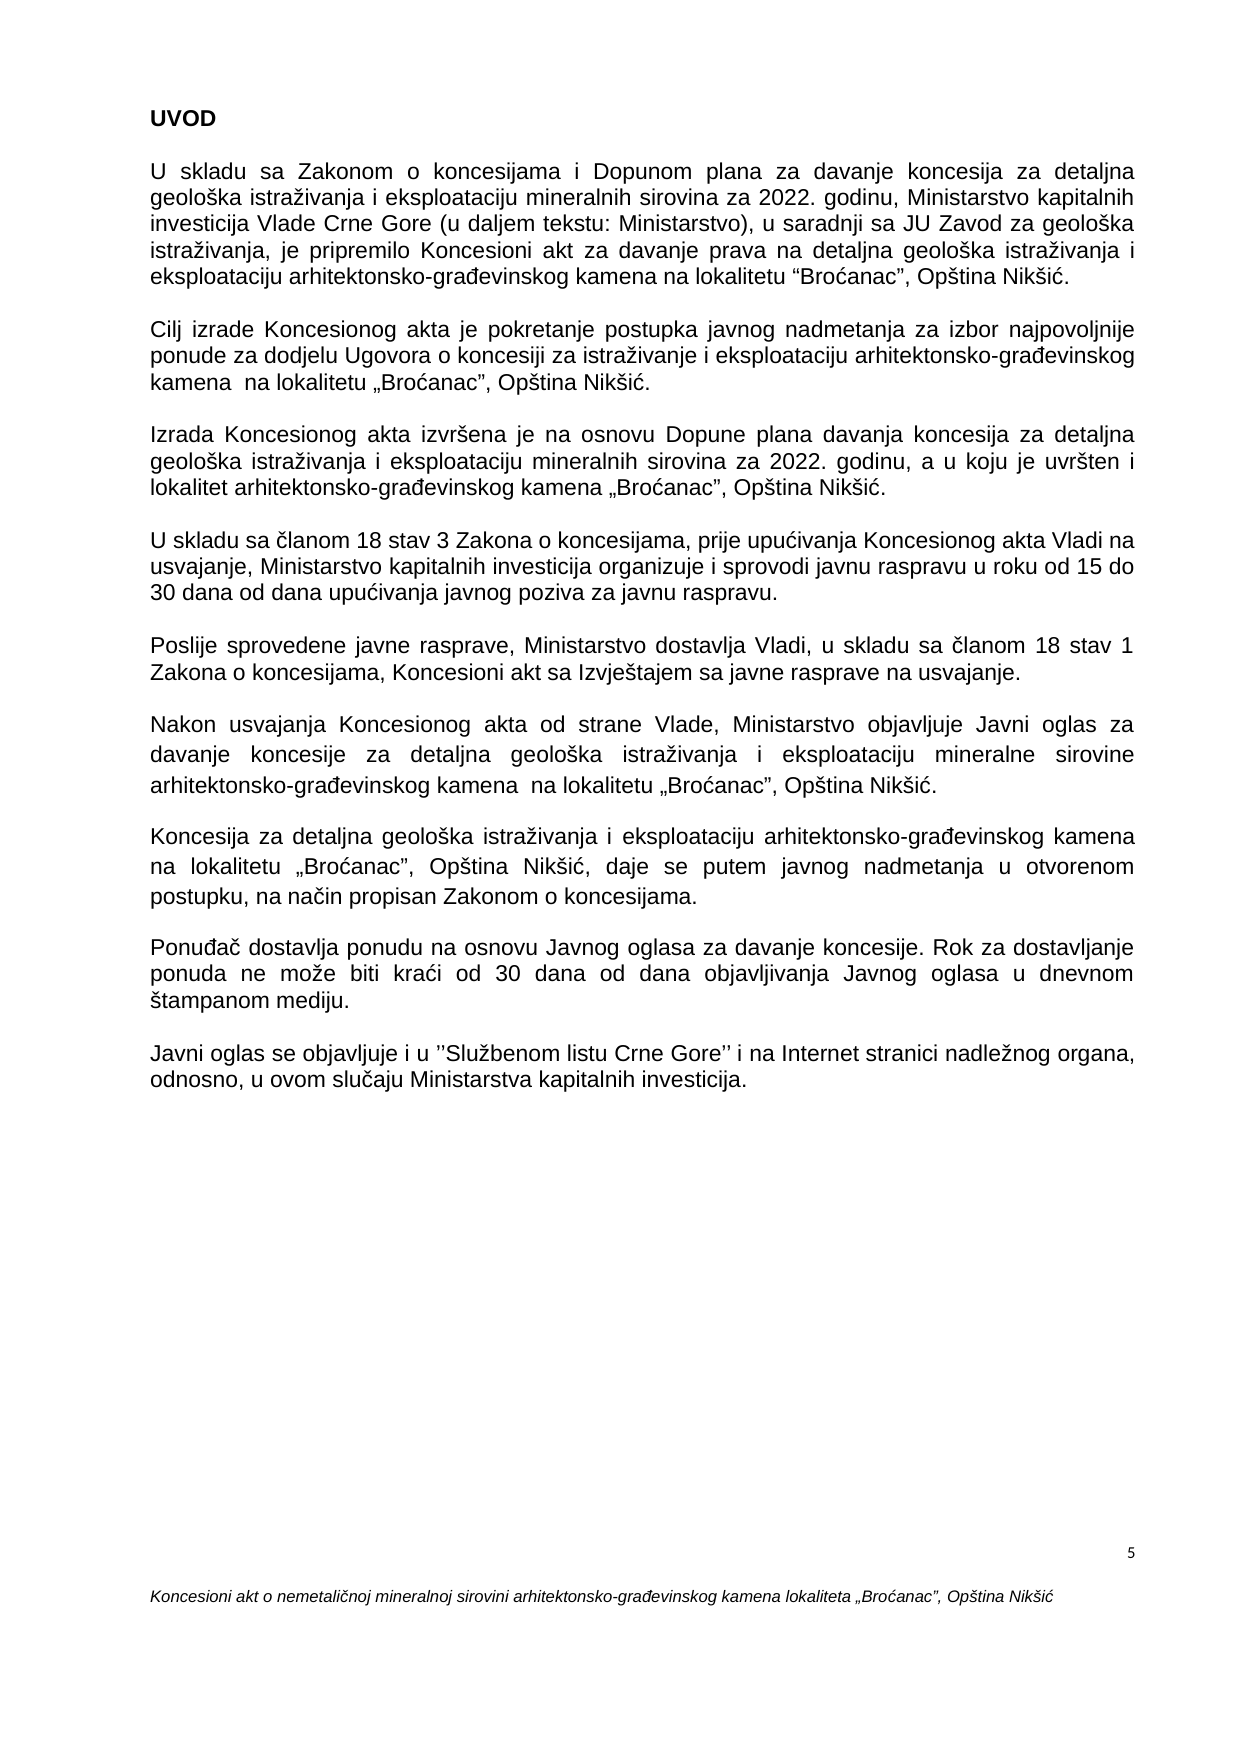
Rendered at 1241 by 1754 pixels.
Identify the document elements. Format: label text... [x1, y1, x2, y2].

text Koncesija za detaljna geološka istraživanja i eksploataciju arhitektonsko-građevinskog kamena na lokalitetu „Broćanac”, Opština Nikšić, daje se putem javnog nadmetanja u otvorenom postupku, na način propisan Zakonom o koncesijama. [150, 823, 1135, 909]
text Izrada Koncesionog akta izvršena je na osnovu Dopune plana davanja koncesija za detaljna geološka istraživanja i eksploataciju mineralnih sirovina za 2022. godinu, a u koju je uvršten i lokalitet arhitektonsko-građevinskog kamena „Broćanac”, Opština Nikšić. [150, 421, 1135, 500]
text Nakon usvajanja Koncesionog akta od strane Vlade, Ministarstvo objavljuje Javni oglas za davanje koncesije za detaljna geološka istraživanja i eksploataciju mineralne sirovine arhitektonsko-građevinskog kamena na lokalitetu „Broćanac”, Opština Nikšić. [150, 711, 1135, 798]
text U skladu sa Zakonom o koncesijama i Dopunom plana za davanje koncesija za detaljna geološka istraživanja i eksploataciju mineralnih sirovina za 2022. godinu, Ministarstvo kapitalnih investicija Vlade Crne Gore (u daljem tekstu: Ministarstvo), u saradnji sa JU Zavod za geološka istraživanja, je pripremilo Koncesioni akt za davanje prava na detaljna geološka istraživanja i eksploataciju arhitektonsko-građevinskog kamena na lokalitetu “Broćanac”, Opština Nikšić. [150, 158, 1135, 289]
text U skladu sa članom 18 stav 3 Zakona o koncesijama, prije upućivanja Koncesionog akta Vladi na usvajanje, Ministarstvo kapitalnih investicija organizuje i sprovodi javnu raspravu u roku od 15 do 30 dana od dana upućivanja javnog poziva za javnu raspravu. [150, 527, 1135, 606]
text UVOD [150, 105, 1135, 131]
text Poslije sprovedene javne rasprave, Ministarstvo dostavlja Vladi, u skladu sa članom 18 stav 1 Zakona o koncesijama, Koncesioni akt sa Izvještajem sa javne rasprave na usvajanje. [150, 632, 1135, 685]
text Ponuđač dostavlja ponudu na osnovu Javnog oglasa za davanje koncesije. Rok za dostavljanje ponuda ne može biti kraći od 30 dana od dana objavljivanja Javnog oglasa u dnevnom štampanom mediju. [150, 934, 1135, 1013]
text Cilj izrade Koncesionog akta je pokretanje postupka javnog nadmetanja za izbor najpovoljnije ponude za dodjelu Ugovora o koncesiji za istraživanje i eksploataciju arhitektonsko-građevinskog kamena na lokalitetu „Broćanac”, Opština Nikšić. [150, 316, 1135, 395]
text Javni oglas se objavljuje i u ’’Službenom listu Crne Gore’’ i na Internet stranici nadležnog organa, odnosno, u ovom slučaju Ministarstva kapitalnih investicija. [150, 1039, 1135, 1092]
